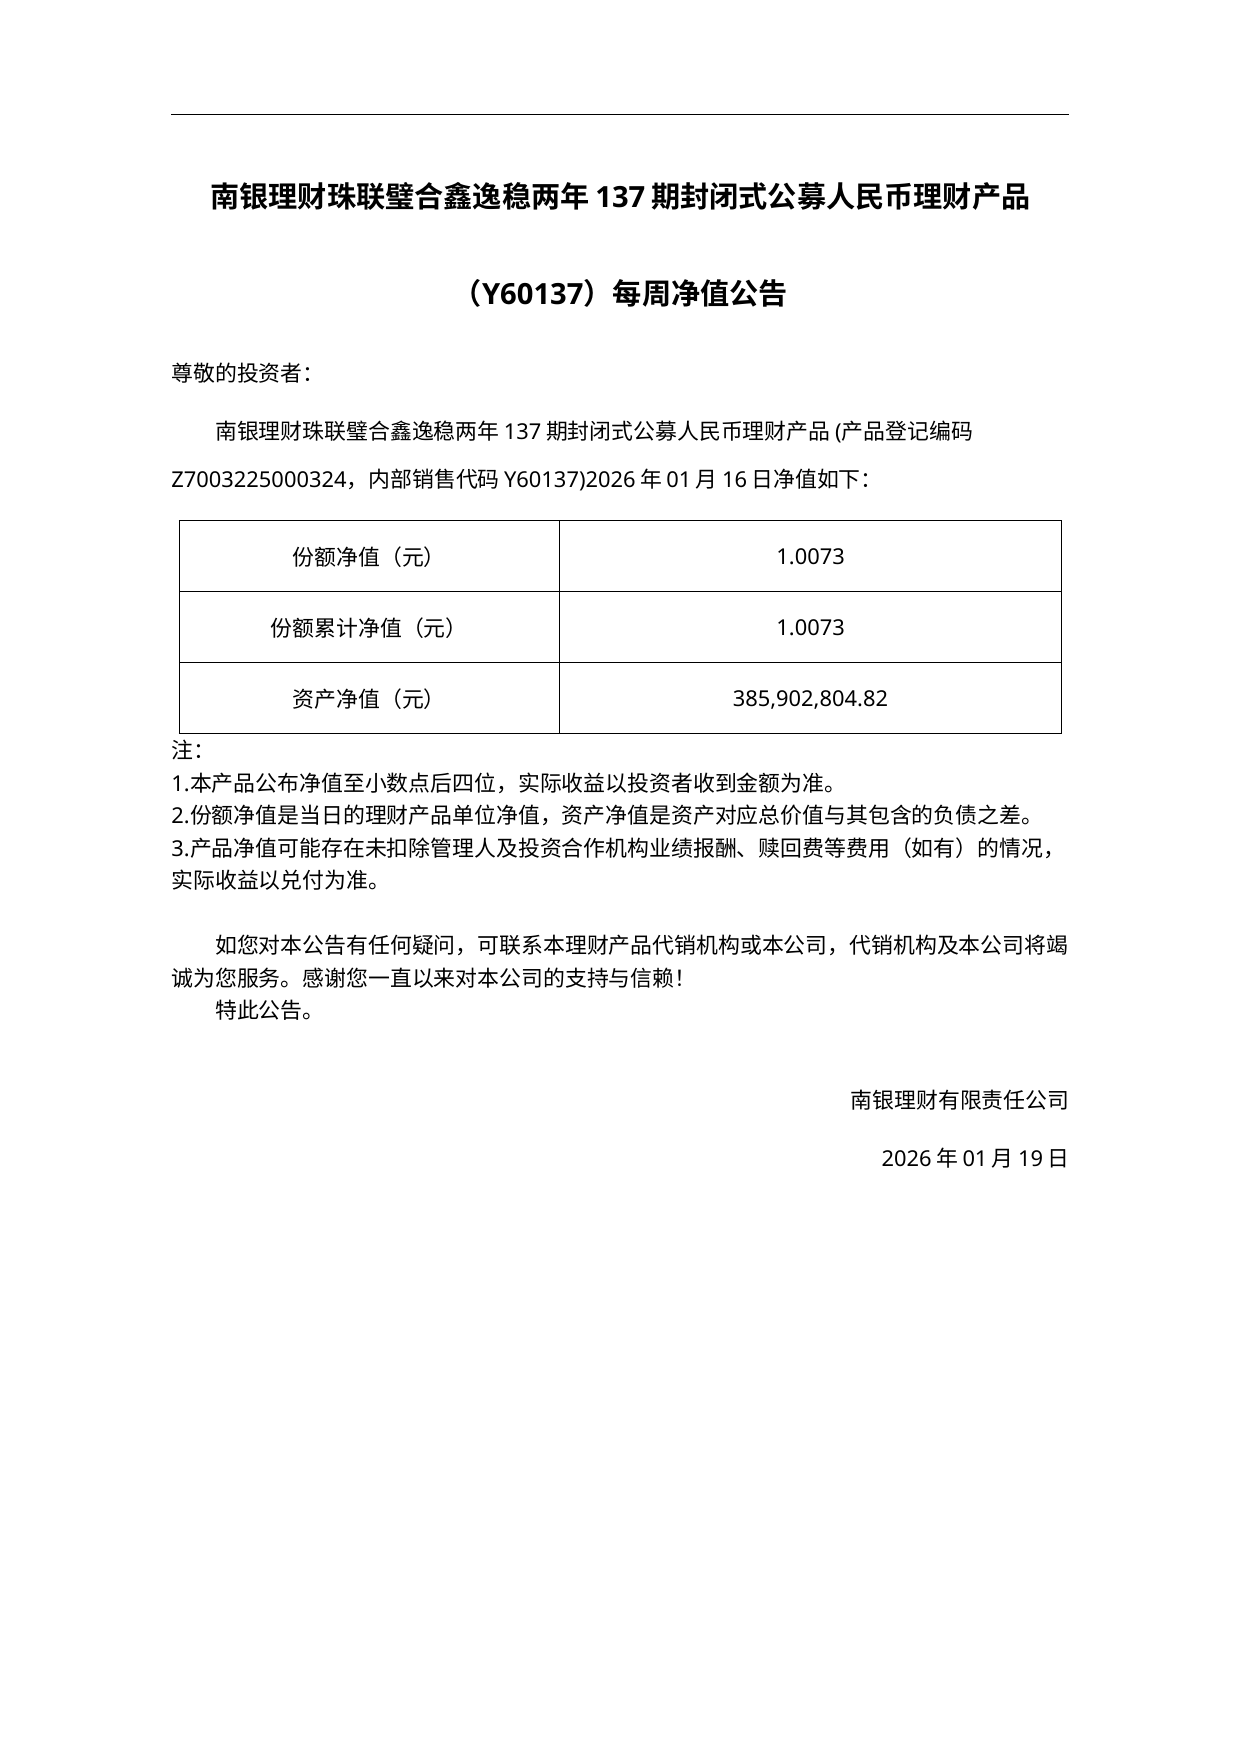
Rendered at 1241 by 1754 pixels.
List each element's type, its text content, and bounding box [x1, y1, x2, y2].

table_cell 1.0073 [560, 592, 1061, 662]
text 特此公告。 [171, 993, 1069, 1025]
text 3.产品净值可能存在未扣除管理人及投资合作机构业绩报酬、赎回费等费用（如有）的情况，实际收益以兑付为准。 [171, 830, 1069, 895]
table_cell 份额累计净值（元） [180, 592, 559, 662]
table_header 1.0073 [560, 521, 1061, 591]
table_cell 资产净值（元） [180, 663, 559, 733]
table_cell 385,902,804.82 [560, 663, 1061, 733]
table_header 份额净值（元） [180, 521, 559, 591]
text 如您对本公告有任何疑问，可联系本理财产品代销机构或本公司，代销机构及本公司将竭诚为您服务。感谢您一直以来对本公司的支持与信赖！ [171, 928, 1069, 993]
text 1.本产品公布净值至小数点后四位，实际收益以投资者收到金额为准。 [171, 765, 1069, 798]
text 2.份额净值是当日的理财产品单位净值，资产净值是资产对应总价值与其包含的负债之差。 [171, 798, 1069, 830]
text 南银理财珠联璧合鑫逸稳两年137期封闭式公募人民币理财产品（Y60137）每周净值公告 [171, 162, 1069, 324]
text 2026年01月19日 [171, 1140, 1069, 1173]
text 尊敬的投资者： [171, 355, 1069, 388]
text 注： [171, 733, 1069, 765]
text 南银理财有限责任公司 [171, 1082, 1069, 1115]
text 南银理财珠联璧合鑫逸稳两年137期封闭式公募人民币理财产品 (产品登记编码Z7003225000324，内部销售代码Y60137)2026年01月16日净值如下： [171, 413, 1069, 494]
